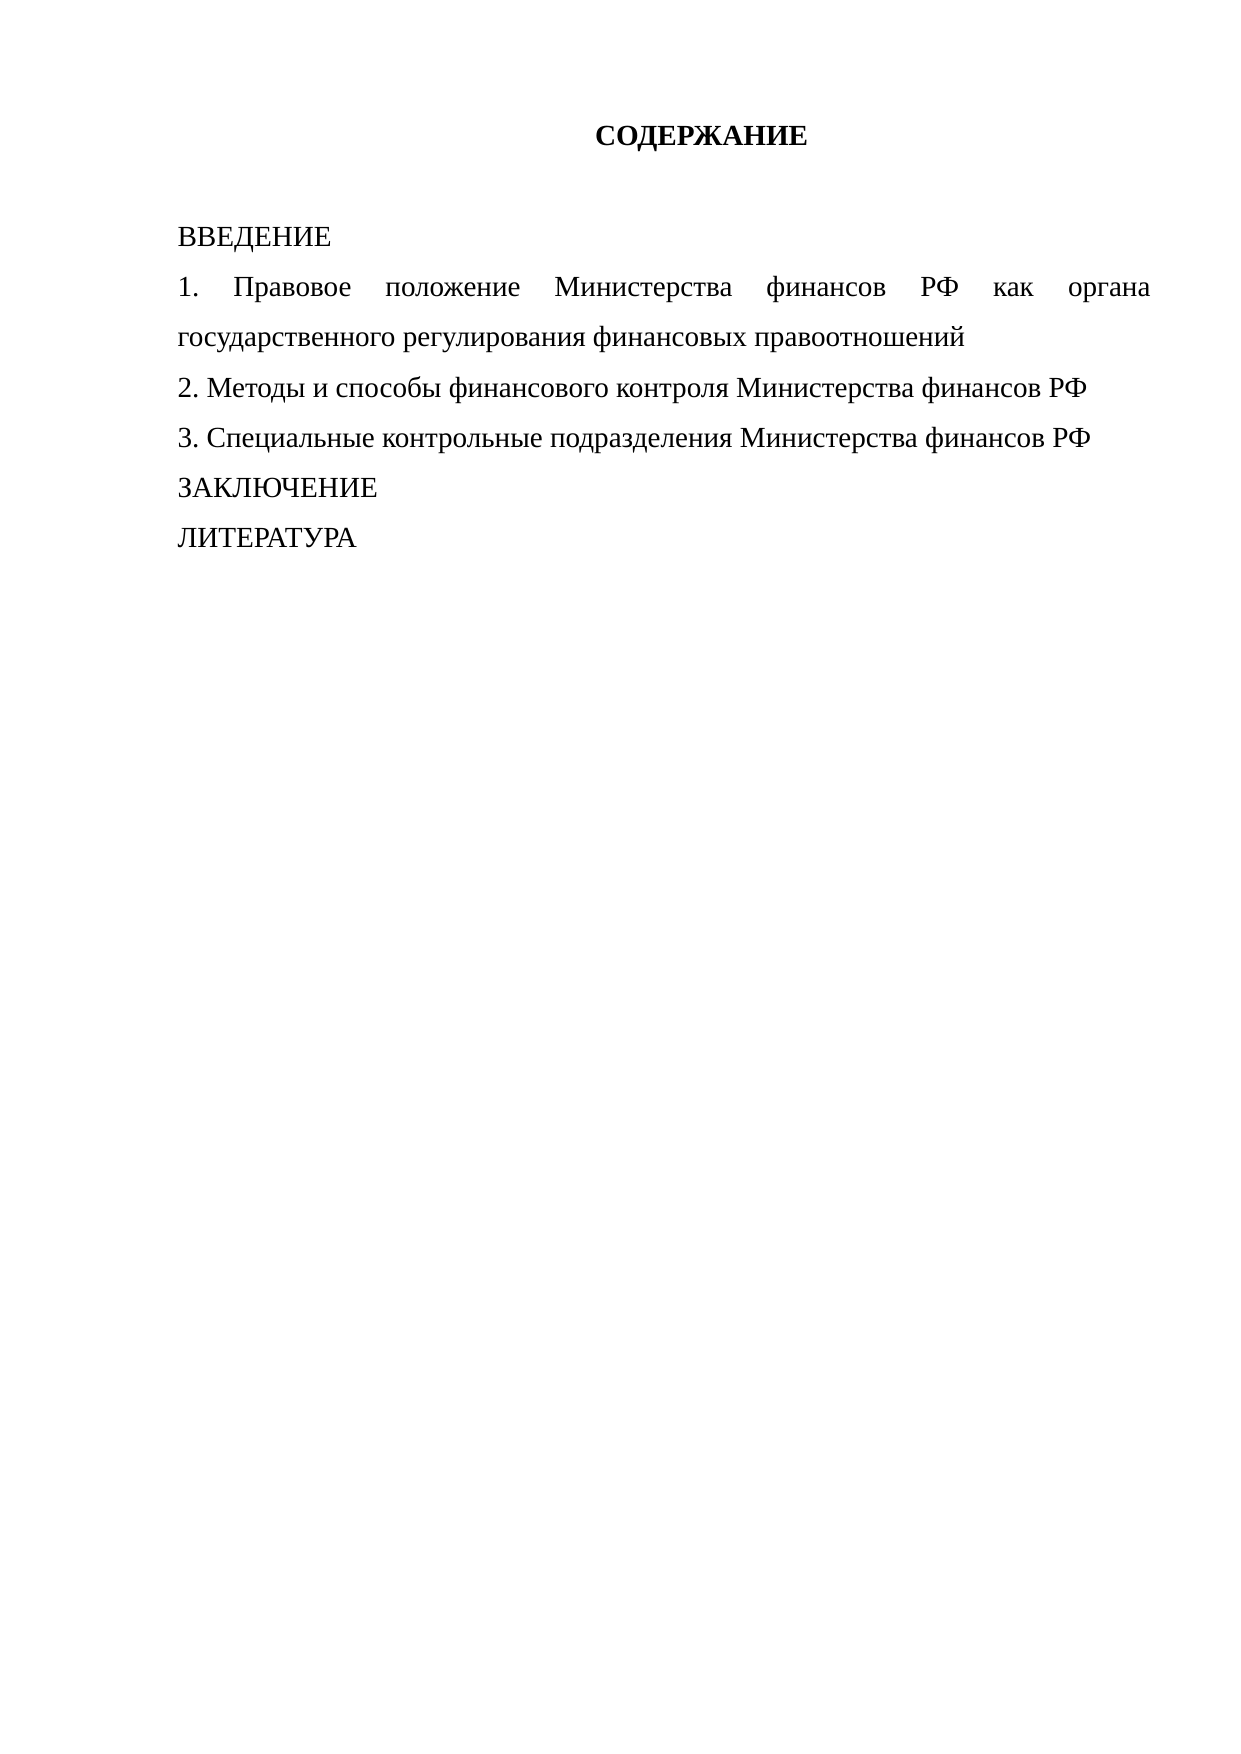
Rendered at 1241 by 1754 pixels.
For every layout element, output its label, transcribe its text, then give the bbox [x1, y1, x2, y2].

text СОДЕРЖАНИЕ [177, 118, 1152, 152]
text ЗАКЛЮЧЕНИЕ [177, 470, 1152, 504]
text 3. Специальные контрольные подразделения Министерства финансов РФ [177, 420, 1152, 453]
text 1. Правовое положение Министерства финансов РФ как органа государственного регулирования финансовых правоотношений [177, 269, 1152, 353]
text ЛИТЕРАТУРА [177, 521, 1152, 554]
text ВВЕДЕНИЕ [177, 219, 1152, 252]
text 2. Методы и способы финансового контроля Министерства финансов РФ [177, 370, 1152, 403]
